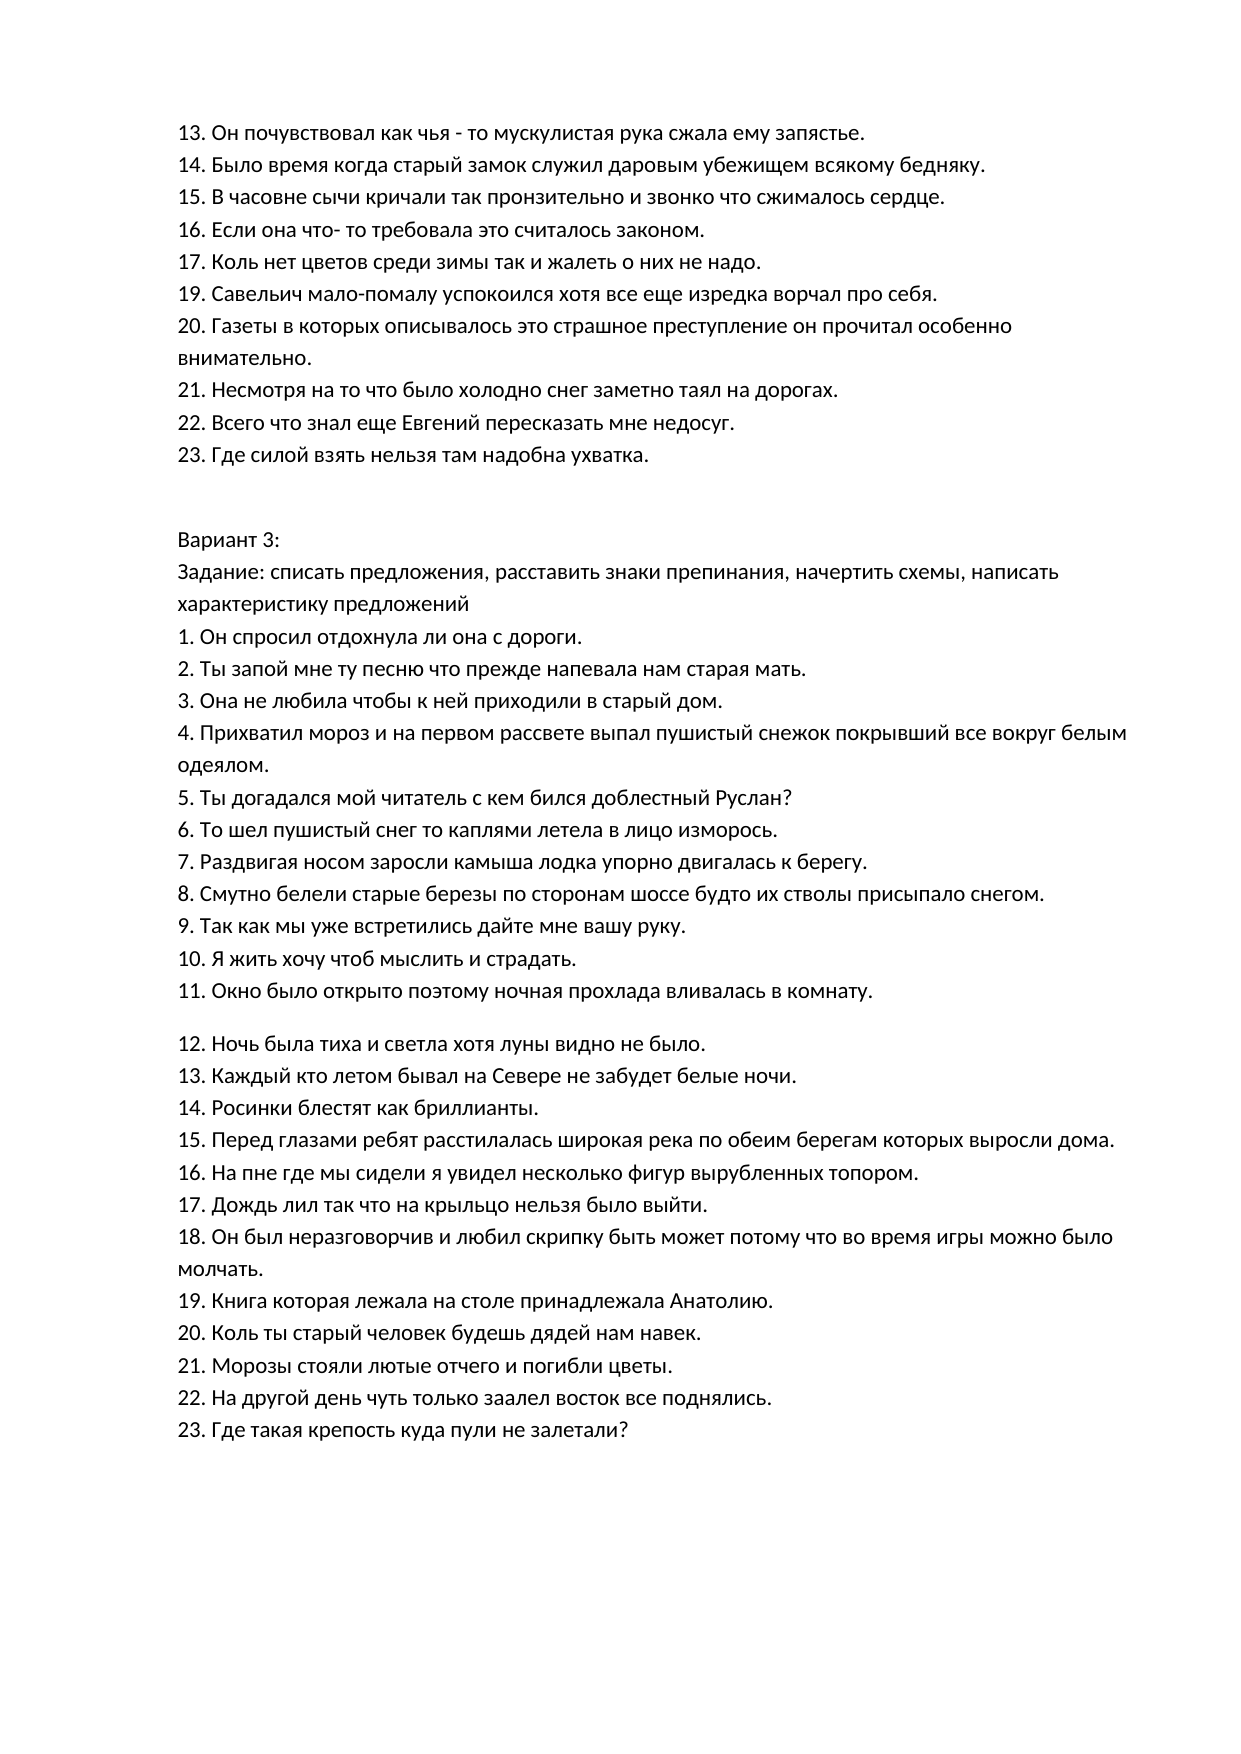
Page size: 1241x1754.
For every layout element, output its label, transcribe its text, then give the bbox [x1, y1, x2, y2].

text 12. Ночь была тиха и светла хотя луны видно не было. 13. Каждый кто летом бывал на Севере не забудет белые ночи. 14. Росинки блестят как бриллианты. 15. Перед глазами ребят расстилалась широкая река по обеим берегам которых выросли дома. 16. На пне где мы сидели я увидел несколько фигур вырубленных топором. 17. Дождь лил так что на крыльцо нельзя было выйти. 18. Он был неразговорчив и любил скрипку быть может потому что во время игры можно было молчать. 19. Книга которая лежала на столе принадлежала Анатолию. 20. Коль ты старый человек будешь дядей нам навек. 21. Морозы стояли лютые отчего и погибли цветы. 22. На другой день чуть только заалел восток все поднялись. 23. Где такая крепость куда пули не залетали? [177, 1029, 1152, 1443]
text Вариант 3: Задание: списать предложения, расставить знаки препинания, начертить схемы, написать характеристику предложений 1. Он спросил отдохнула ли она с дороги. 2. Ты запой мне ту песню что прежде напевала нам старая мать. 3. Она не любила чтобы к ней приходили в старый дом. 4. Прихватил мороз и на первом рассвете выпал пушистый снежок покрывший все вокруг белым одеялом. 5. Ты догадался мой читатель с кем бился доблестный Руслан? 6. То шел пушистый снег то каплями летела в лицо изморось. 7. Раздвигая носом заросли камыша лодка упорно двигалась к берегу. 8. Смутно белели старые березы по сторонам шоссе будто их стволы присыпало снегом. 9. Так как мы уже встретились дайте мне вашу руку. 10. Я жить хочу чтоб мыслить и страдать. 11. Окно было открыто поэтому ночная прохлада вливалась в комнату. [177, 525, 1152, 1004]
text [177, 118, 1152, 500]
